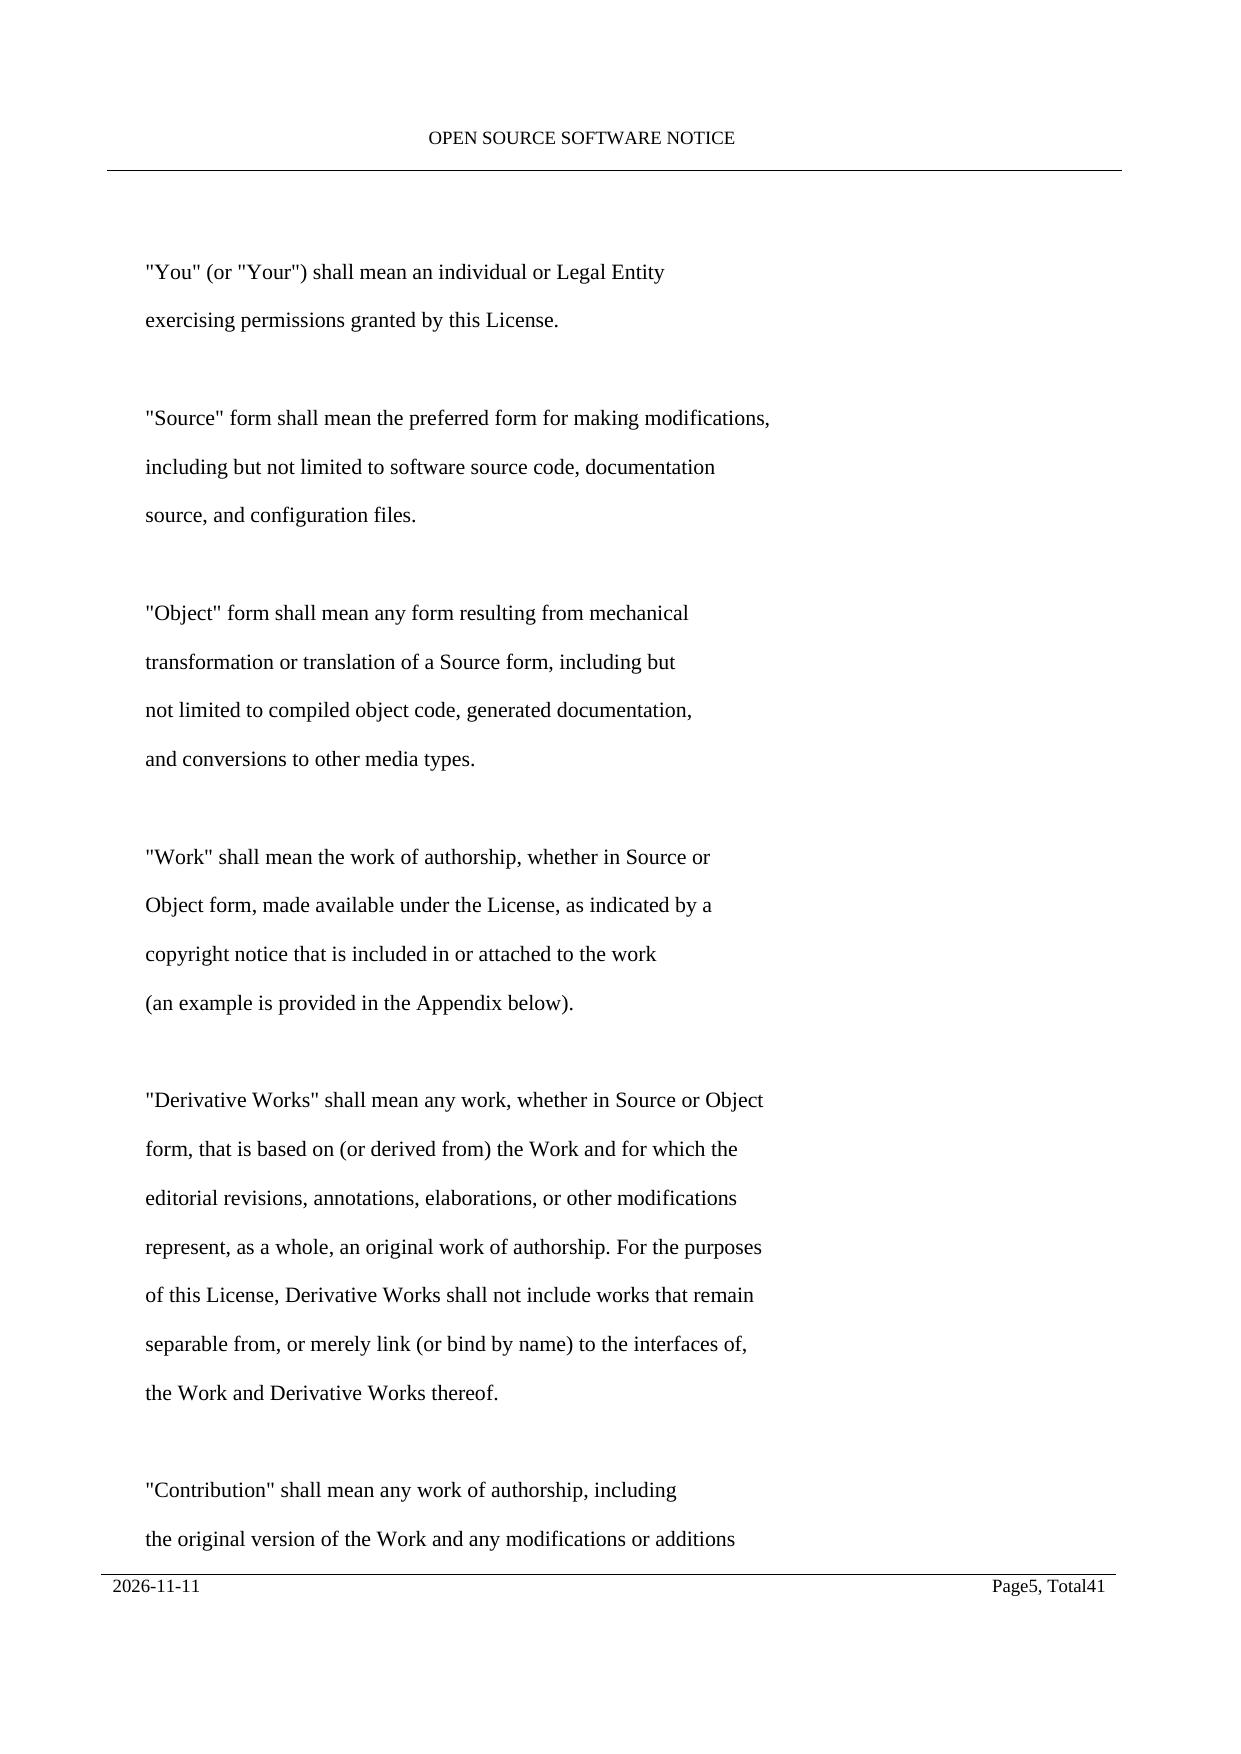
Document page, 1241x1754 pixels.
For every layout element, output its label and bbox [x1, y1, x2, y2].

text [112, 206, 1128, 1555]
